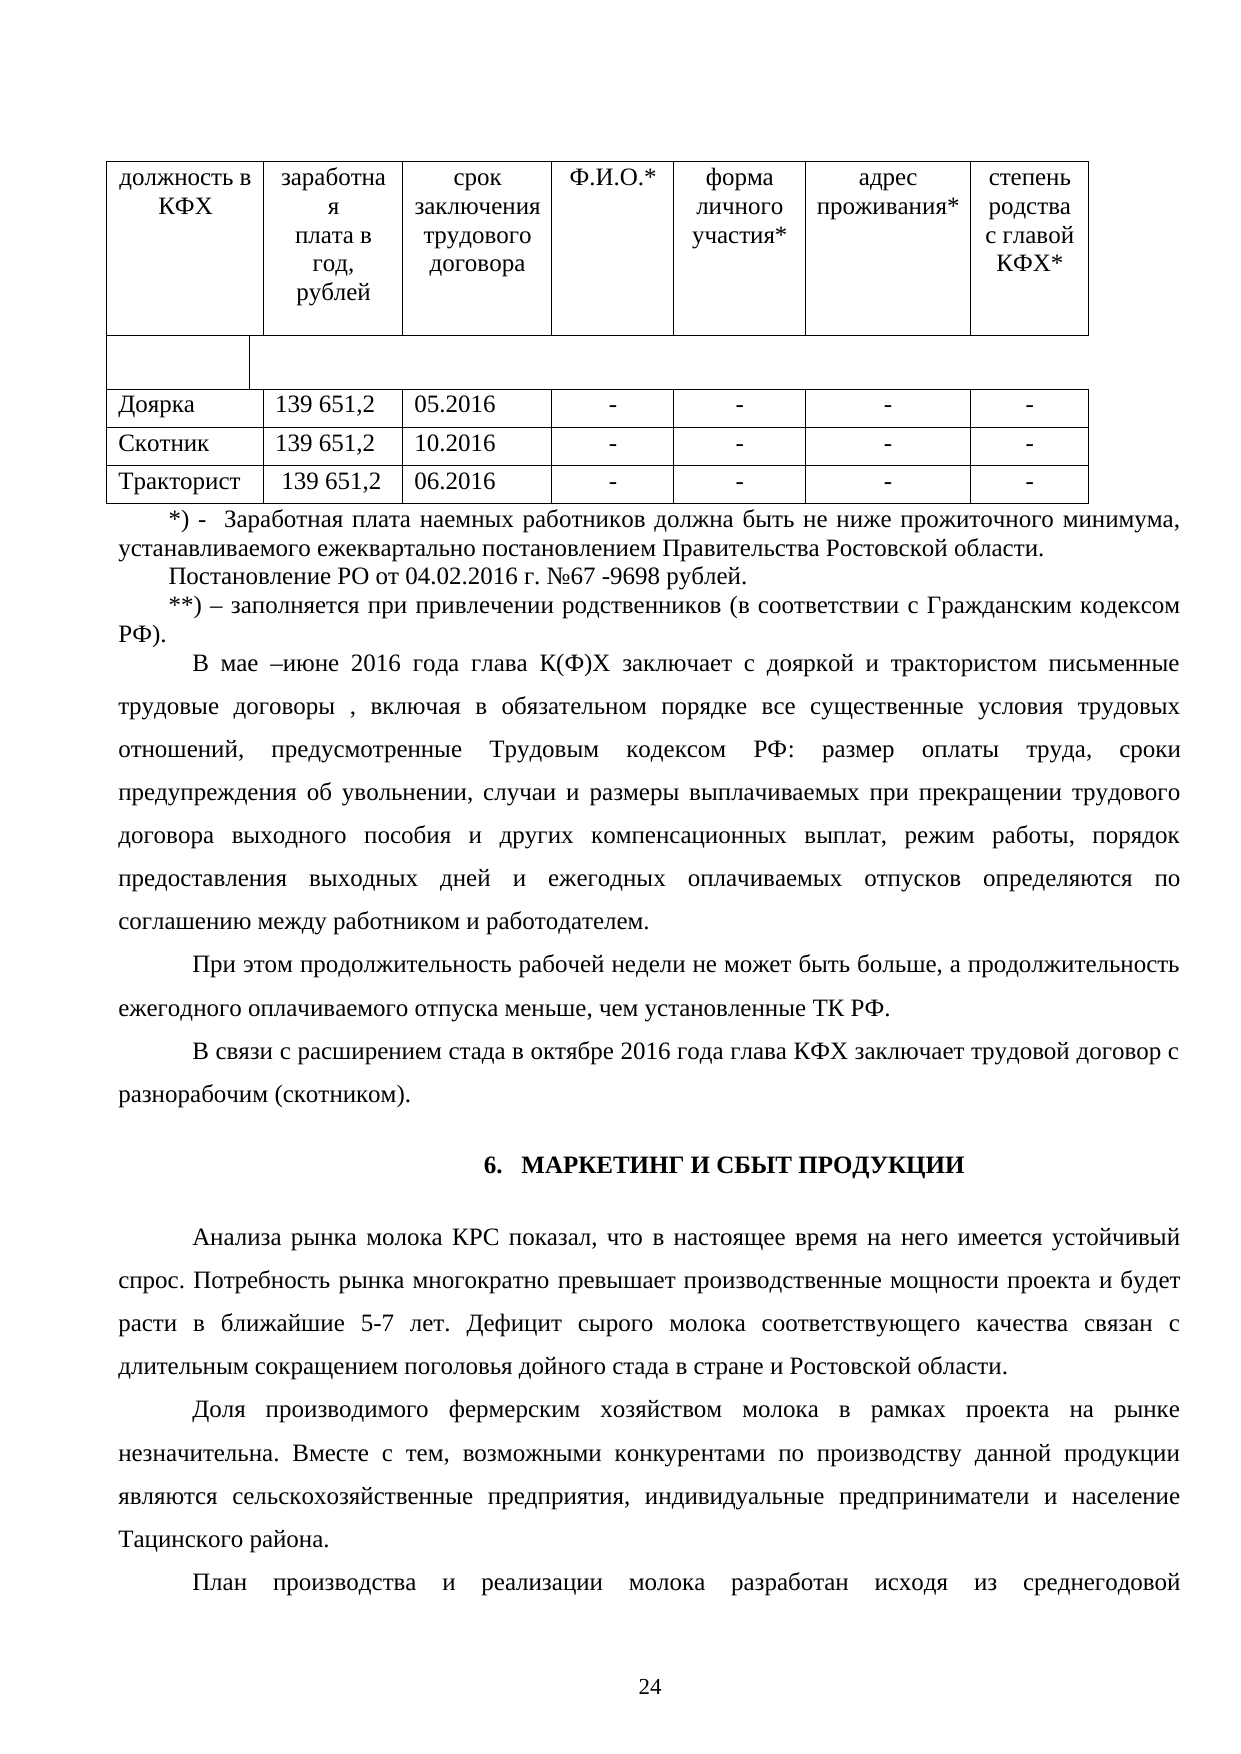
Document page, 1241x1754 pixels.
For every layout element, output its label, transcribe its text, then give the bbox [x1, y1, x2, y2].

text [118, 1567, 1181, 1596]
table_cell - [674, 428, 805, 465]
table_header Ф.И.О.* [552, 162, 673, 335]
table_cell 139 651,2 [264, 428, 402, 465]
table_header форма личного участия* [674, 162, 805, 335]
table_cell - [806, 466, 970, 503]
text При этом продолжительность рабочей недели не может быть больше, а продолжительность ежегодного оплачиваемого отпуска меньше, чем установленные ТК РФ. [118, 949, 1181, 1021]
table_header срок заключения трудового договора [403, 162, 551, 335]
table_cell [107, 336, 249, 388]
text Доля производимого фермерским хозяйством молока в рамках проекта на рынке незначительна. Вместе с тем, возможными конкурентами по производству данной продукции являются сельскохозяйственные предприятия, индивидуальные предприниматели и население Тацинского района. [118, 1394, 1181, 1553]
text В мае –июне 2016 года глава К(Ф)Х заключает с дояркой и трактористом письменные трудовые договоры , включая в обязательном порядке все существенные условия трудовых отношений, предусмотренные Трудовым кодексом РФ: размер оплаты труда, сроки предупреждения об увольнении, случаи и размеры выплачиваемых при прекращении трудового договора выходного пособия и других компенсационных выплат, режим работы, порядок предоставления выходных дней и ежегодных оплачиваемых отпусков определяются по соглашению между работником и работодателем. [118, 648, 1181, 935]
text **) – заполняется при привлечении родственников (в соответствии с Гражданским кодексом РФ). [118, 590, 1181, 648]
table_header должность в КФХ [107, 162, 263, 335]
table_cell - [806, 428, 970, 465]
table_cell Доярка [107, 390, 263, 427]
table_cell - [552, 466, 673, 503]
table_cell 06.2016 [403, 466, 551, 503]
table_header заработная плата в год, рублей [264, 162, 402, 335]
table_cell Тракторист [107, 466, 263, 503]
table_cell 139 651,2 [264, 466, 402, 503]
text В связи с расширением стада в октябре 2016 года глава КФХ заключает трудовой договор с разнорабочим (скотником). [118, 1036, 1181, 1108]
table_header степень родства с главой КФХ* [971, 162, 1088, 335]
table_cell 05.2016 [403, 390, 551, 427]
table_header адрес проживания* [806, 162, 970, 335]
table_cell - [552, 390, 673, 427]
text Постановление РО от 04.02.2016 г. №67 -9698 рублей. [118, 561, 1181, 590]
table_cell - [674, 390, 805, 427]
table_cell - [971, 390, 1088, 427]
text Анализа рынка молока КРС показал, что в настоящее время на него имеется устойчивый спрос. Потребность рынка многократно превышает производственные мощности проекта и будет расти в ближайшие 5-7 лет. Дефицит сырого молока соответствующего качества связан с длительным сокращением поголовья дойного стада в стране и Ростовской области. [118, 1222, 1181, 1380]
table_cell - [971, 428, 1088, 465]
table_cell - [674, 466, 805, 503]
text *) - Заработная плата наемных работников должна быть не ниже прожиточного минимума, устанавливаемого ежеквартально постановлением Правительства Ростовской области. [118, 504, 1181, 561]
table_cell 139 651,2 [264, 390, 402, 427]
list МАРКЕТИНГ И СБЫТ ПРОДУКЦИИ [267, 1150, 1181, 1179]
table_cell 10.2016 [403, 428, 551, 465]
table_cell - [806, 390, 970, 427]
table_cell - [971, 466, 1088, 503]
table_cell - [552, 428, 673, 465]
table_cell Скотник [107, 428, 263, 465]
